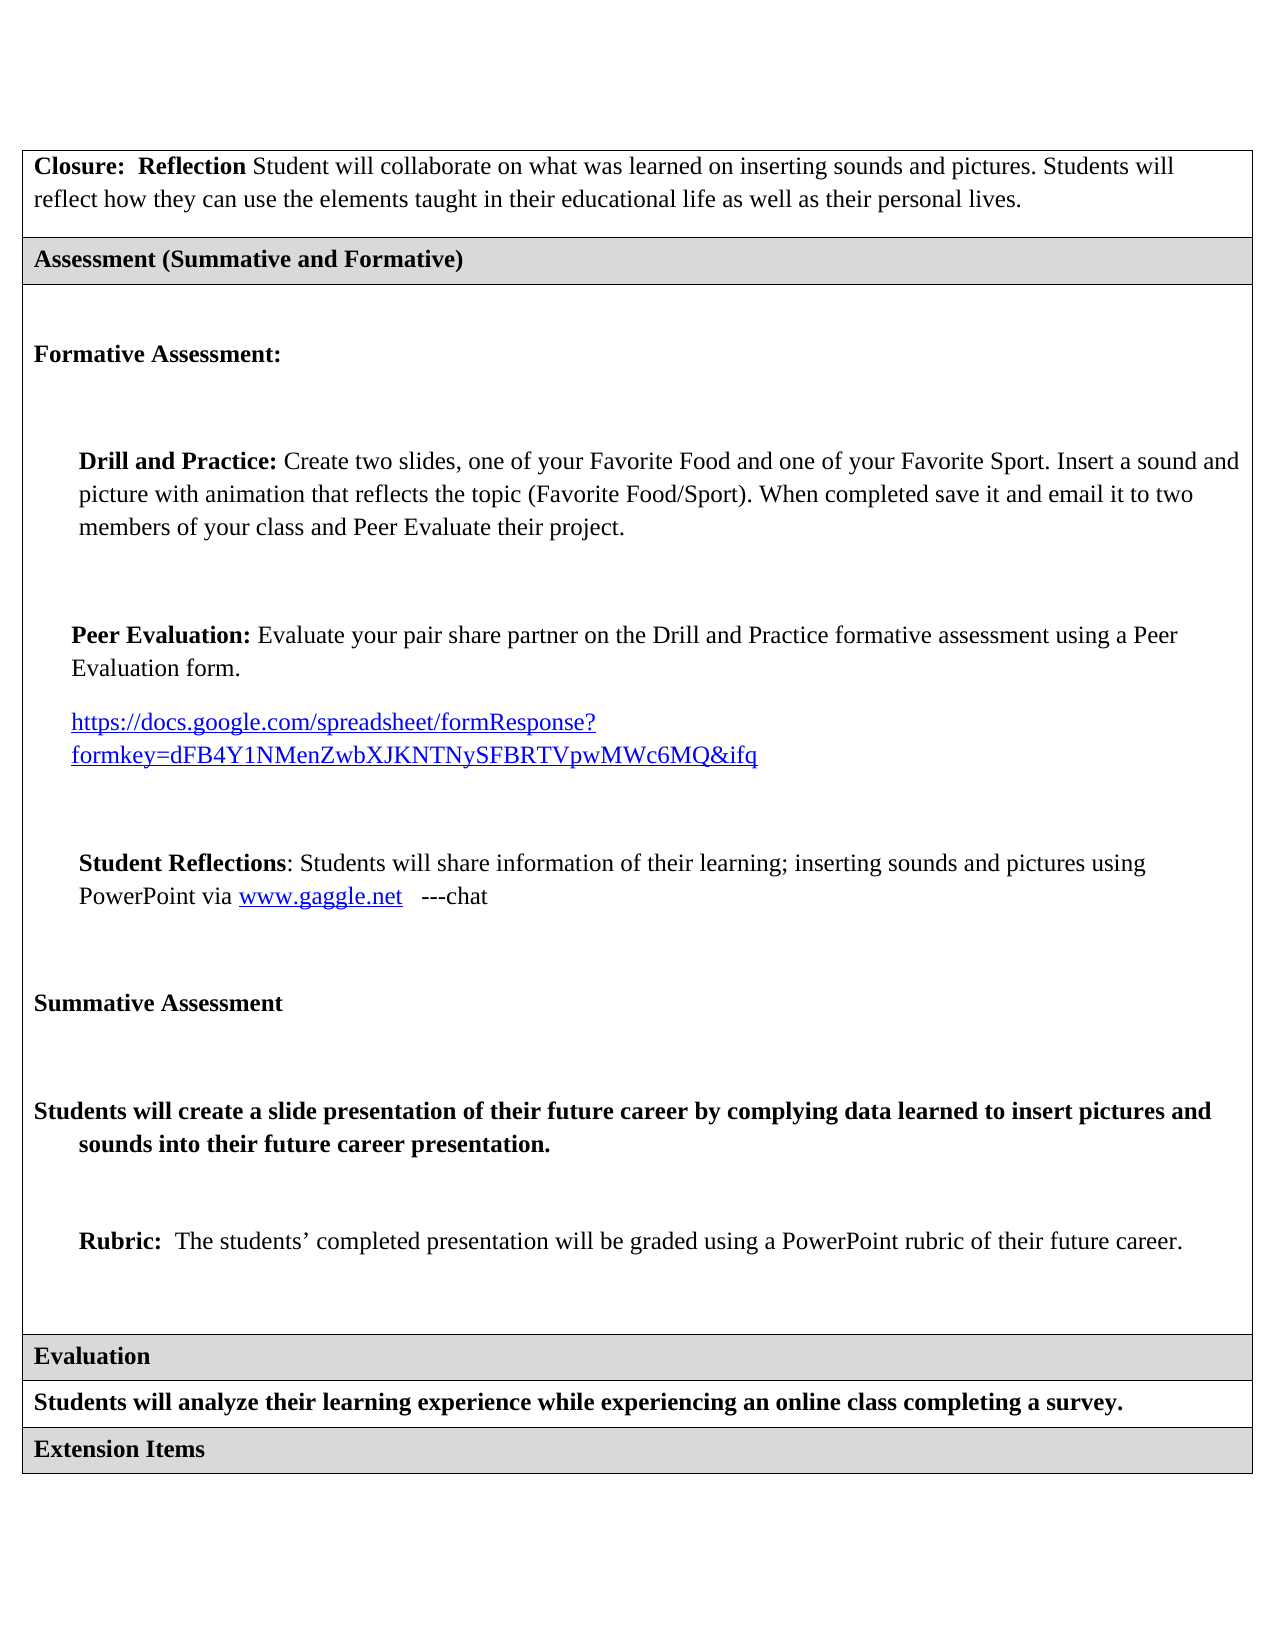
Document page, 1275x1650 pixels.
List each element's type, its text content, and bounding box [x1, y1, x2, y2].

table_cell Students will analyze their learning experience while experiencing an online class completing a survey. [23, 1381, 1252, 1427]
table_cell Assessment (Summative and Formative) [23, 238, 1252, 284]
table_cell Extension Items [23, 1428, 1252, 1473]
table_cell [23, 151, 1252, 237]
table_cell Formative Assessment: Drill and Practice: Create two slides, one of your Favorite Food and one of your Favorite Sport. Insert a sound and picture with animation that reflects the topic (Favorite Food/Sport). When completed save it and email it to two members of your class and Peer Evaluate their project. Peer Evaluation: Evaluate your pair share partner on the Drill and Practice formative assessment using a Peer Evaluation form. https://docs.google.com/spreadsheet/formResponse?formkey=dFB4Y1NMenZwbXJKNTNySFBRTVpwMWc6MQ&ifq Student Reflections: Students will share information of their learning; inserting sounds and pictures using PowerPoint via www.gaggle.net ---chat Summative Assessment Students will create a slide presentation of their future career by complying data learned to insert pictures and sounds into their future career presentation. Rubric: The students’ completed presentation will be graded using a PowerPoint rubric of their future career. [23, 285, 1252, 1333]
table_cell Evaluation [23, 1335, 1252, 1380]
